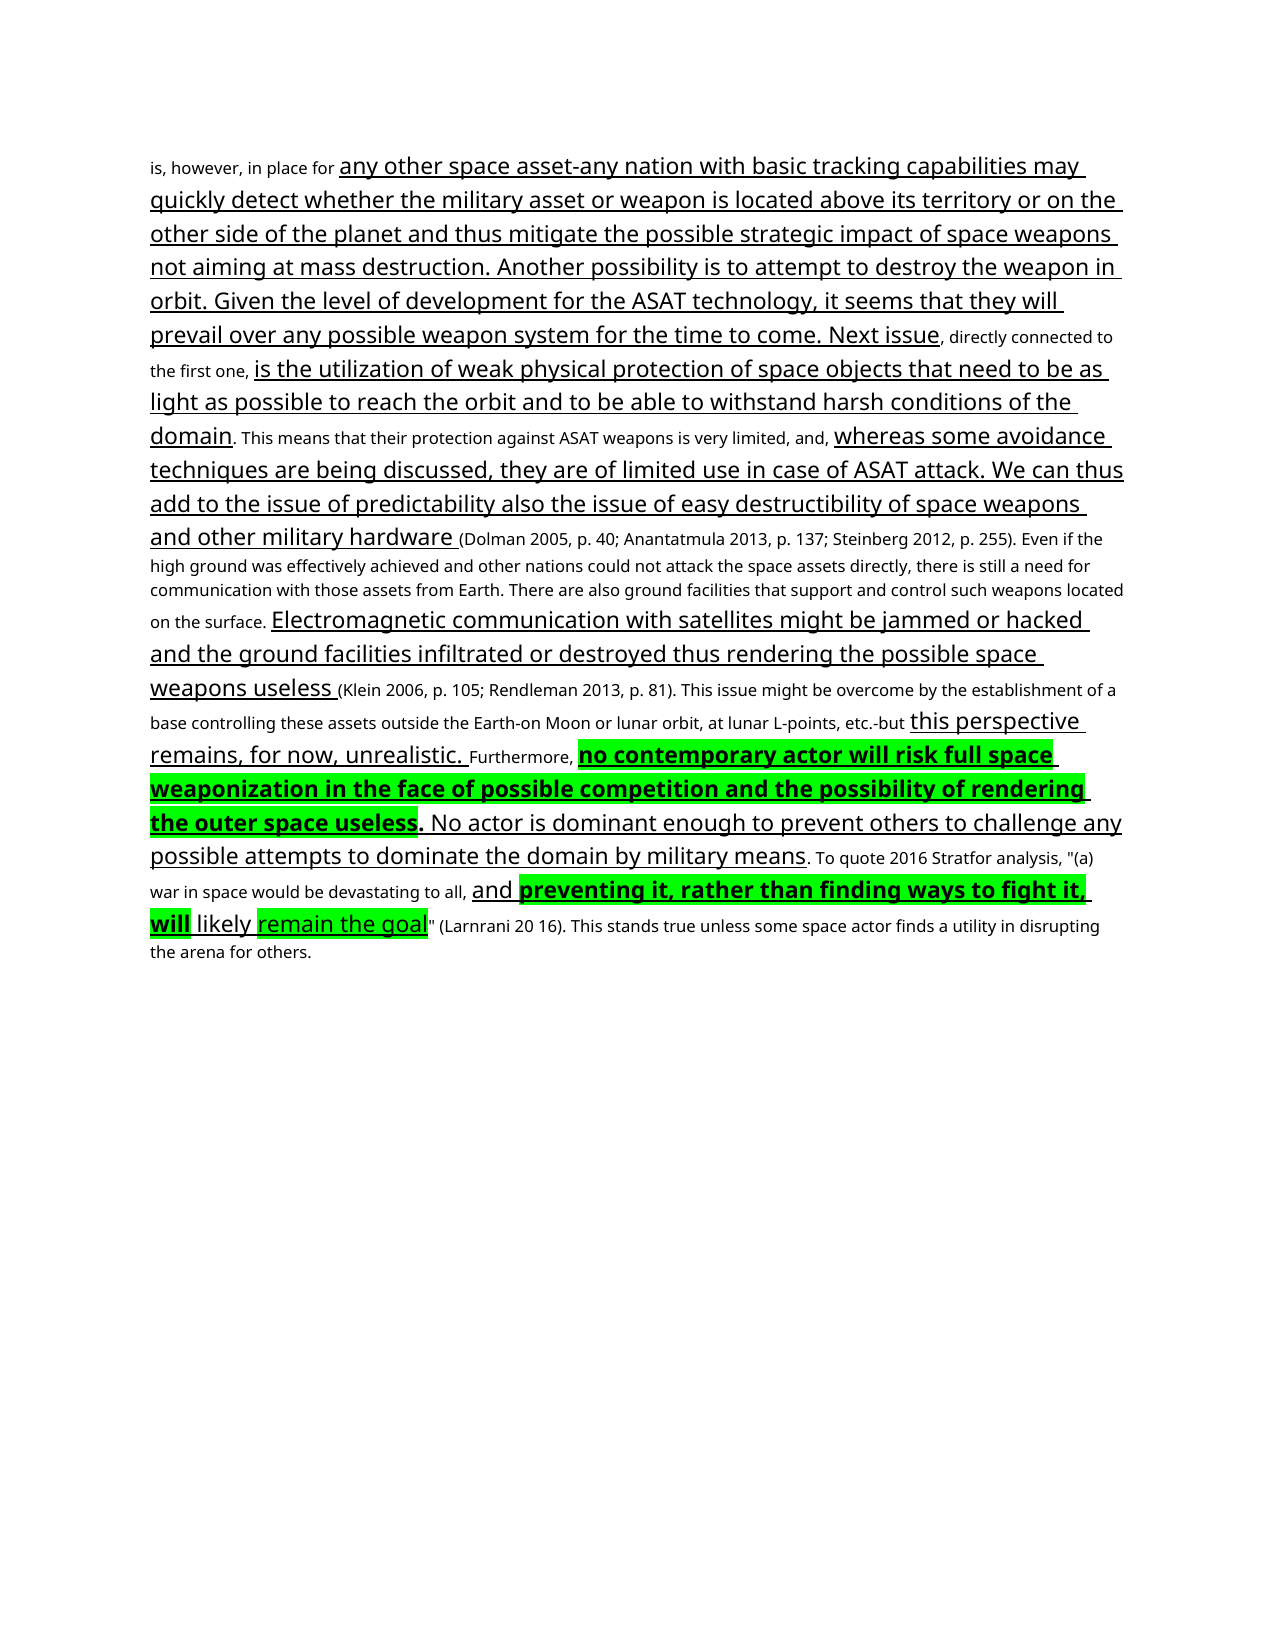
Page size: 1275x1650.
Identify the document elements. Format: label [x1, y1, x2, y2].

text [150, 150, 1125, 963]
